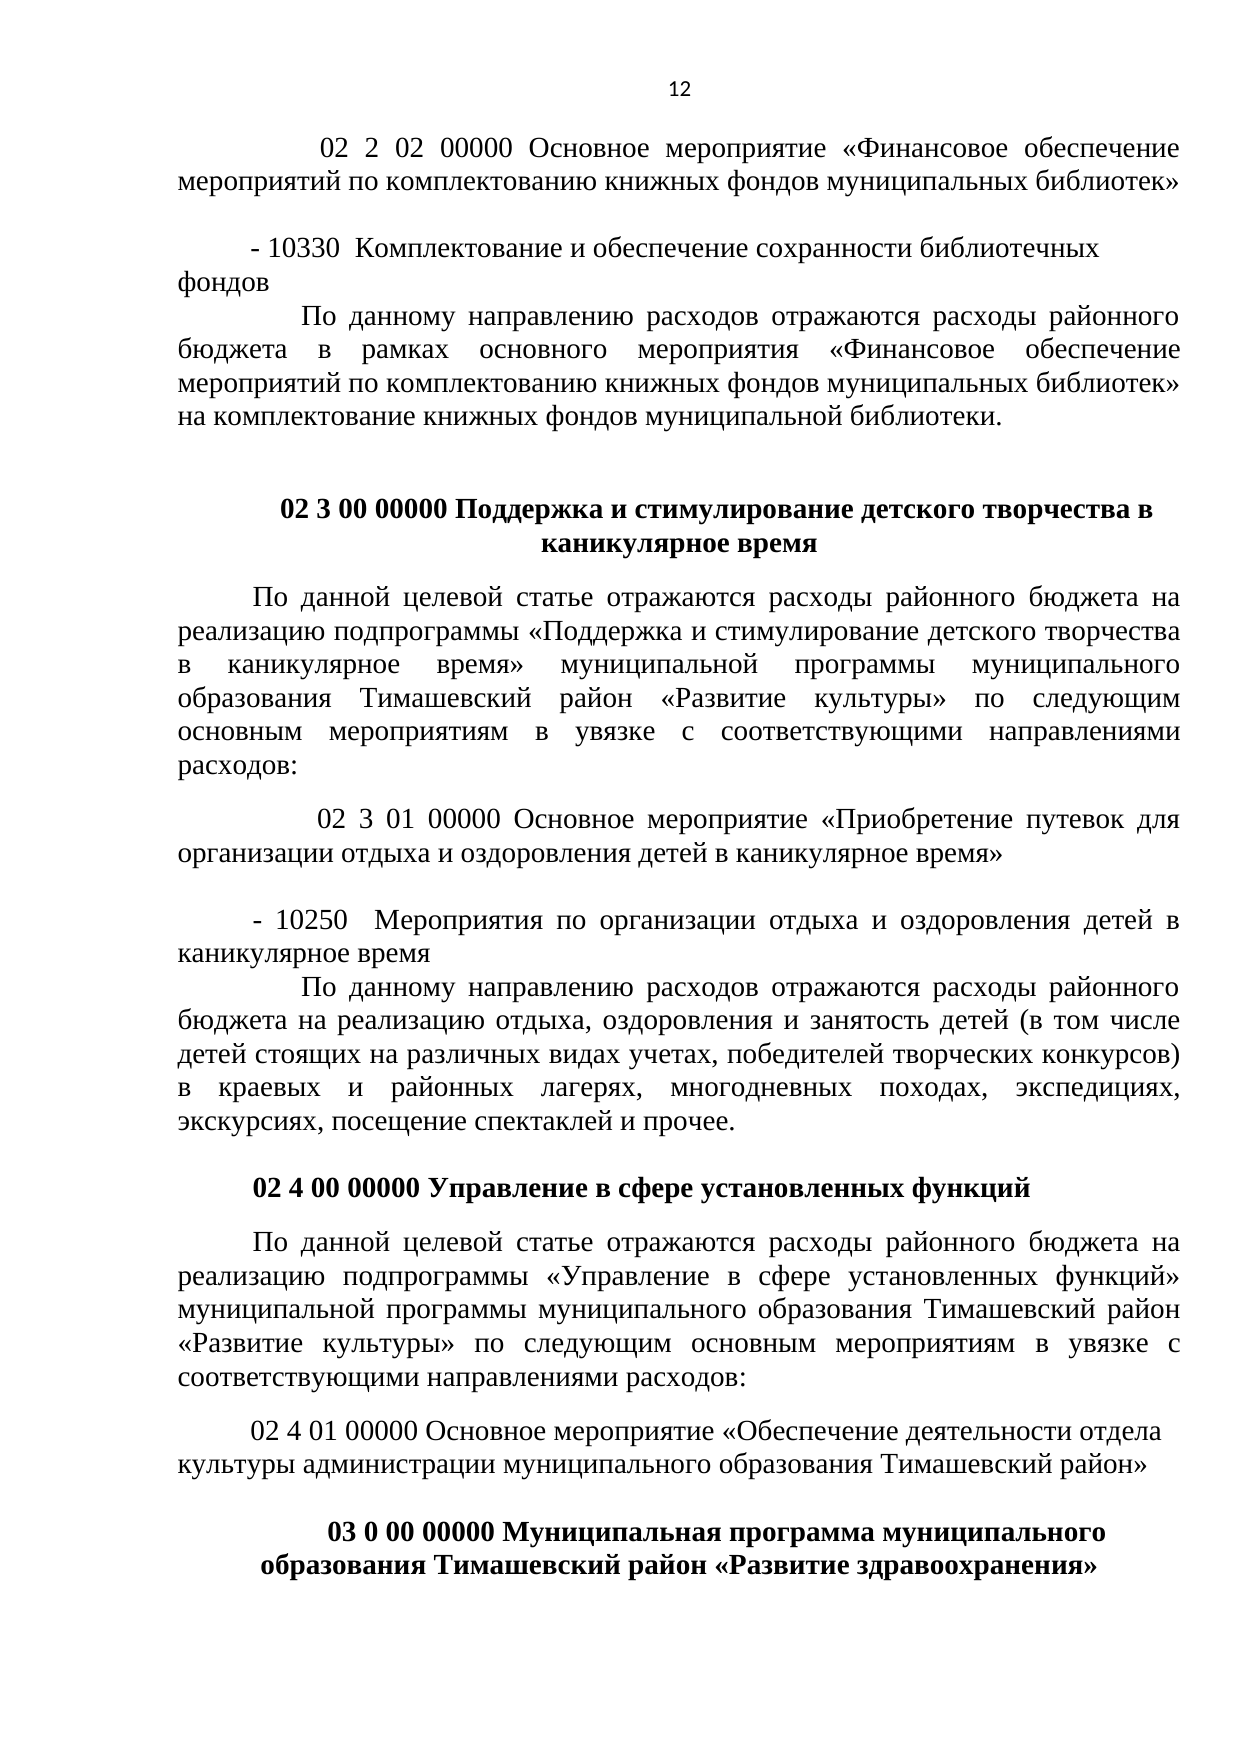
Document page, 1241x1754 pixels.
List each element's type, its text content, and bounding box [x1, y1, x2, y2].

text По данной целевой статье отражаются расходы районного бюджета на реализацию подпрограммы «Управление в сфере установленных функций» муниципальной программы муниципального образования Тимашевский район «Развитие культуры» по следующим основным мероприятиям в увязке с соответствующими направлениями расходов: [177, 1224, 1181, 1392]
text По данному направлению расходов отражаются расходы районного бюджета в рамках основного мероприятия «Финансовое обеспечение мероприятий по комплектованию книжных фондов муниципальных библиотек» на комплектование книжных фондов муниципальной библиотеки. [177, 298, 1181, 432]
text По данному направлению расходов отражаются расходы районного бюджета на реализацию отдыха, оздоровления и занятость детей (в том числе детей стоящих на различных видах учетах, победителей творческих конкурсов) в краевых и районных лагерях, многодневных походах, экспедициях, экскурсиях, посещение спектаклей и прочее. [177, 969, 1181, 1137]
text 02 4 01 00000 Основное мероприятие «Обеспечение деятельности отдела [177, 1413, 1181, 1447]
text - 10250 Мероприятия по организации отдыха и оздоровления детей в каникулярное время [177, 902, 1181, 969]
text 02 4 00 00000 Управление в сфере установленных функций [177, 1170, 1181, 1204]
text 02 3 00 00000 Поддержка и стимулирование детского творчества в каникулярное время [177, 491, 1181, 558]
text культуры администрации муниципального образования Тимашевский район» [177, 1447, 1181, 1480]
text По данной целевой статье отражаются расходы районного бюджета на реализацию подпрограммы «Поддержка и стимулирование детского творчества в каникулярное время» муниципальной программы муниципального образования Тимашевский район «Развитие культуры» по следующим основным мероприятиям в увязке с соответствующими направлениями расходов: [177, 579, 1181, 780]
text - 10330 Комплектование и обеспечение сохранности библиотечных фондов [177, 231, 1181, 298]
text 03 0 00 00000 Муниципальная программа муниципального образования Тимашевский район «Развитие здравоохранения» [177, 1514, 1181, 1581]
text 02 3 01 00000 Основное мероприятие «Приобретение путевок для организации отдыха и оздоровления детей в каникулярное время» [177, 801, 1181, 868]
text 02 2 02 00000 Основное мероприятие «Финансовое обеспечение мероприятий по комплектованию книжных фондов муниципальных библиотек» [177, 130, 1181, 197]
